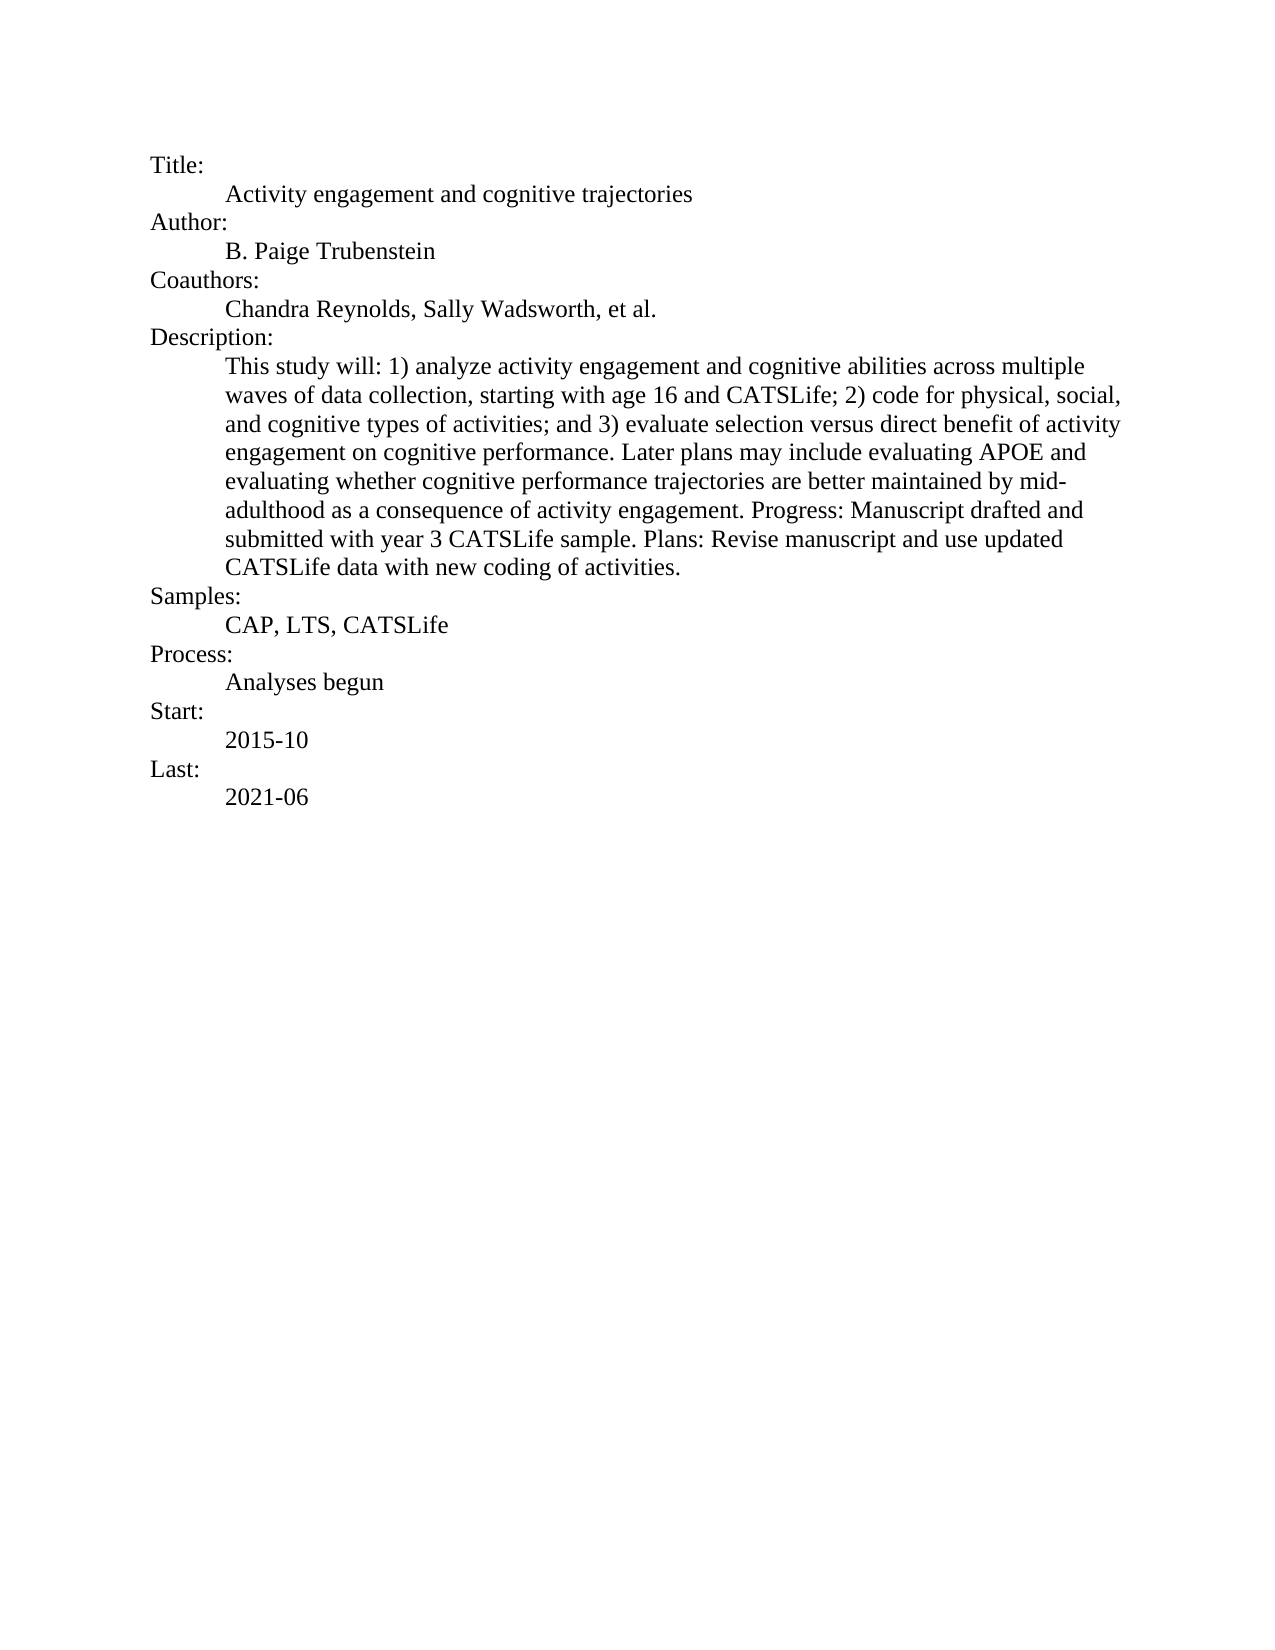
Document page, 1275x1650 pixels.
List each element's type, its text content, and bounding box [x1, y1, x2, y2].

text Analyses begun [225, 667, 1125, 696]
text Start: [150, 696, 1125, 725]
text B. Paige Trubenstein [225, 236, 1125, 265]
text Description: [150, 322, 1125, 351]
text Title: [150, 150, 1125, 179]
text Last: [150, 754, 1125, 782]
text CAP, LTS, CATSLife [225, 610, 1125, 639]
text Activity engagement and cognitive trajectories [225, 179, 1125, 207]
text Chandra Reynolds, Sally Wadsworth, et al. [225, 294, 1125, 322]
text 2015-10 [225, 725, 1125, 754]
text Coauthors: [150, 265, 1125, 294]
text Author: [150, 207, 1125, 236]
text Samples: [150, 581, 1125, 610]
text Process: [150, 639, 1125, 667]
text 2021-06 [225, 782, 1125, 811]
text This study will: 1) analyze activity engagement and cognitive abilities across multiple waves of data collection, starting with age 16 and CATSLife; 2) code for physical, social, and cognitive types of activities; and 3) evaluate selection versus direct benefit of activity engagement on cognitive performance. Later plans may include evaluating APOE and evaluating whether cognitive performance trajectories are better maintained by mid-adulthood as a consequence of activity engagement. Progress: Manuscript drafted and submitted with year 3 CATSLife sample. Plans: Revise manuscript and use updated CATSLife data with new coding of activities. [225, 351, 1125, 581]
